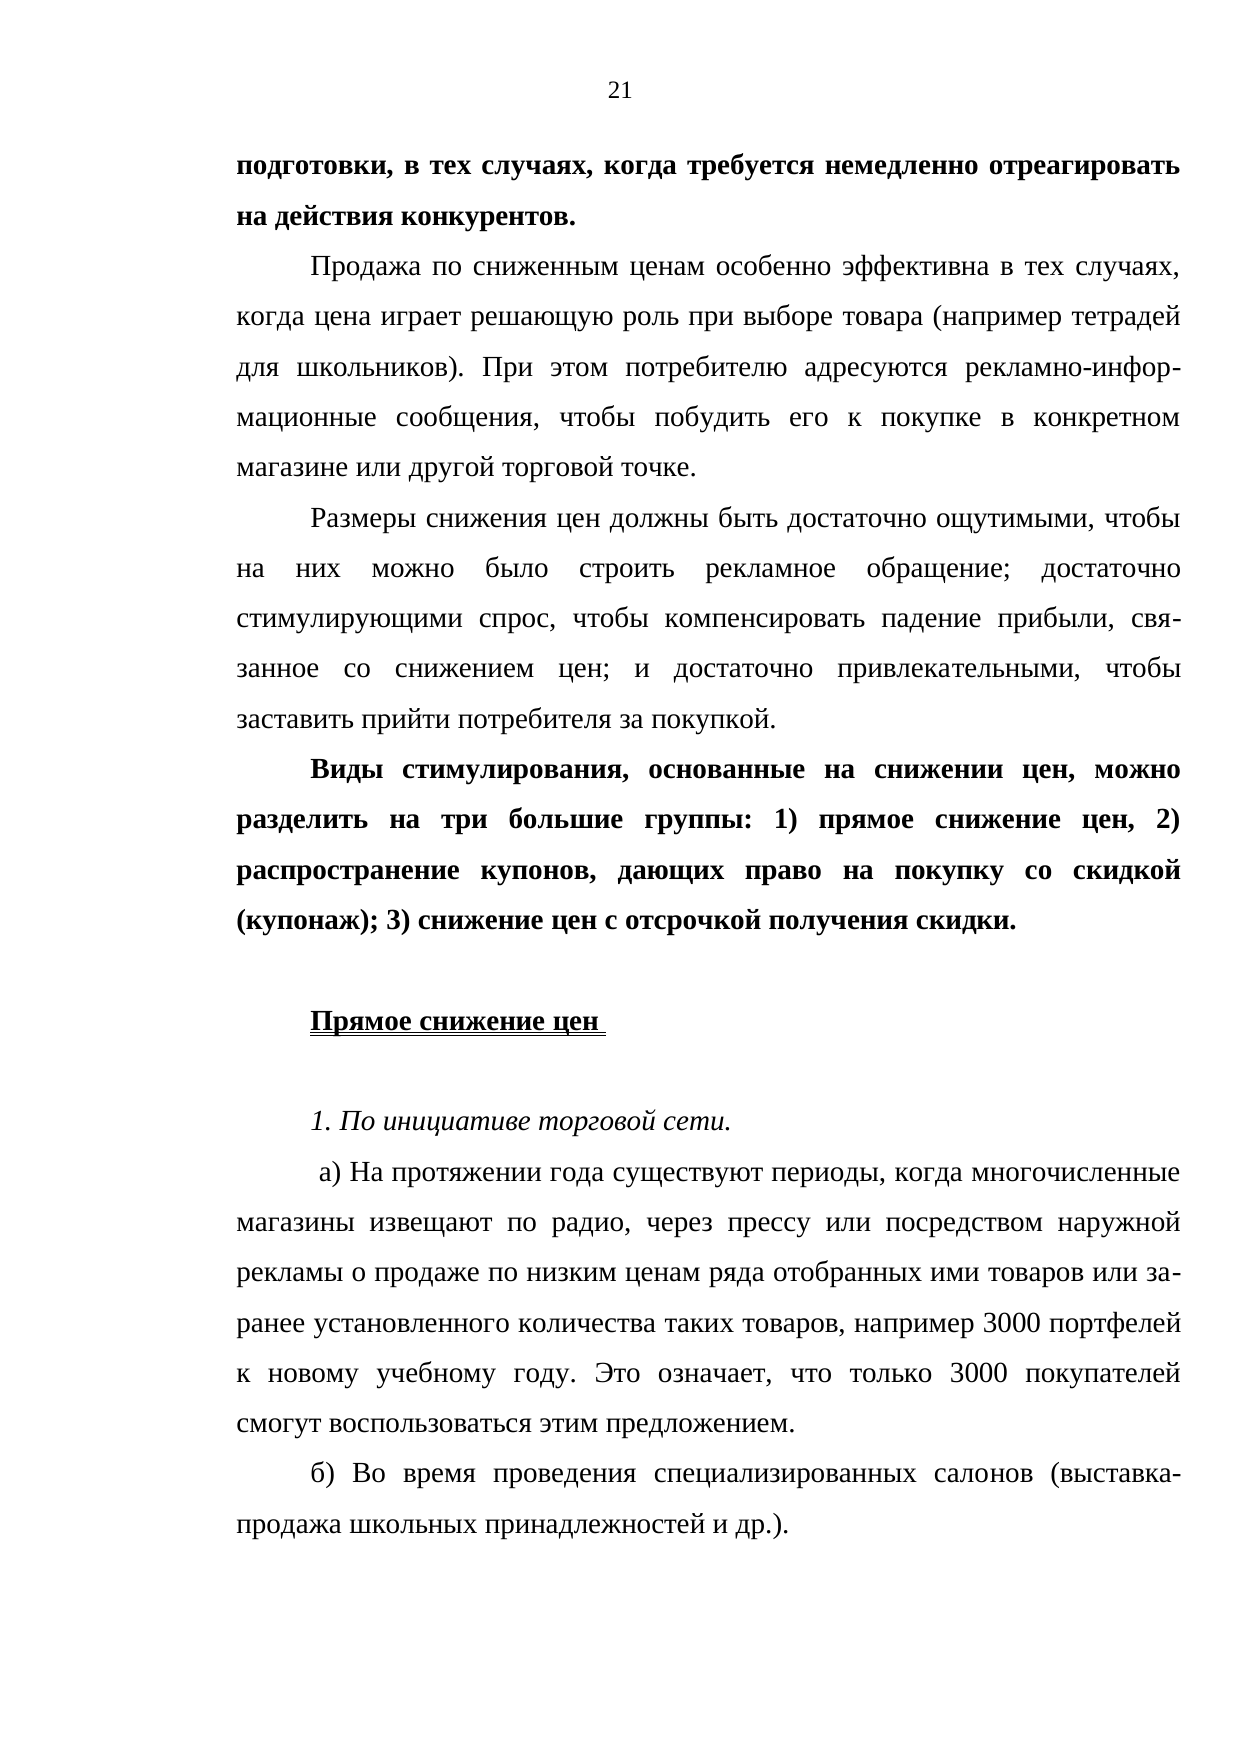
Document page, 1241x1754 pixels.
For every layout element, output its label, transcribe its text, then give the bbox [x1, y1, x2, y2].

text а) На протяжении года существуют периоды, когда многочисленные магазины извещают по радио, через прессу или посредством наружной рекламы о продаже по низким ценам ряда отобранных ими товаров или заранее установленного количества таких товаров, например 3000 портфелей к новому учебному году. Это означает, что только 3000 покупателей смогут воспользоваться этим предложением. [236, 1154, 1181, 1439]
text Продажа по сниженным ценам особенно эффективна в тех случаях, когда цена играет решающую роль при выборе товара (например тетрадей для школьников). При этом потребителю адресуются рекламно-информационные сообщения, чтобы побудить его к покупке в конкретном магазине или другой торговой точке. [236, 248, 1181, 483]
text 1. По инициативе торговой сети. [236, 1104, 1181, 1137]
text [236, 148, 1181, 232]
text Размеры снижения цен должны быть достаточно ощутимыми, чтобы на них можно было строить рекламное обращение; достаточно стимулирующими спрос, чтобы компенсировать падение прибыли, связанное со снижением цен; и достаточно привлекательными, чтобы заставить прийти потребителя за покупкой. [236, 500, 1181, 735]
text б) Во время проведения специализированных салонов (выставка-продажа школьных принадлежностей и др.). [236, 1456, 1181, 1540]
text Прямое снижение цен [236, 1003, 1181, 1037]
text Виды стимулирования, основанные на снижении цен, можно разделить на три большие группы: 1) прямое снижение цен, 2) распространение купонов, дающих право на покупку со скидкой (купонаж); 3) снижение цен с отсрочкой получения скидки. [236, 751, 1181, 936]
